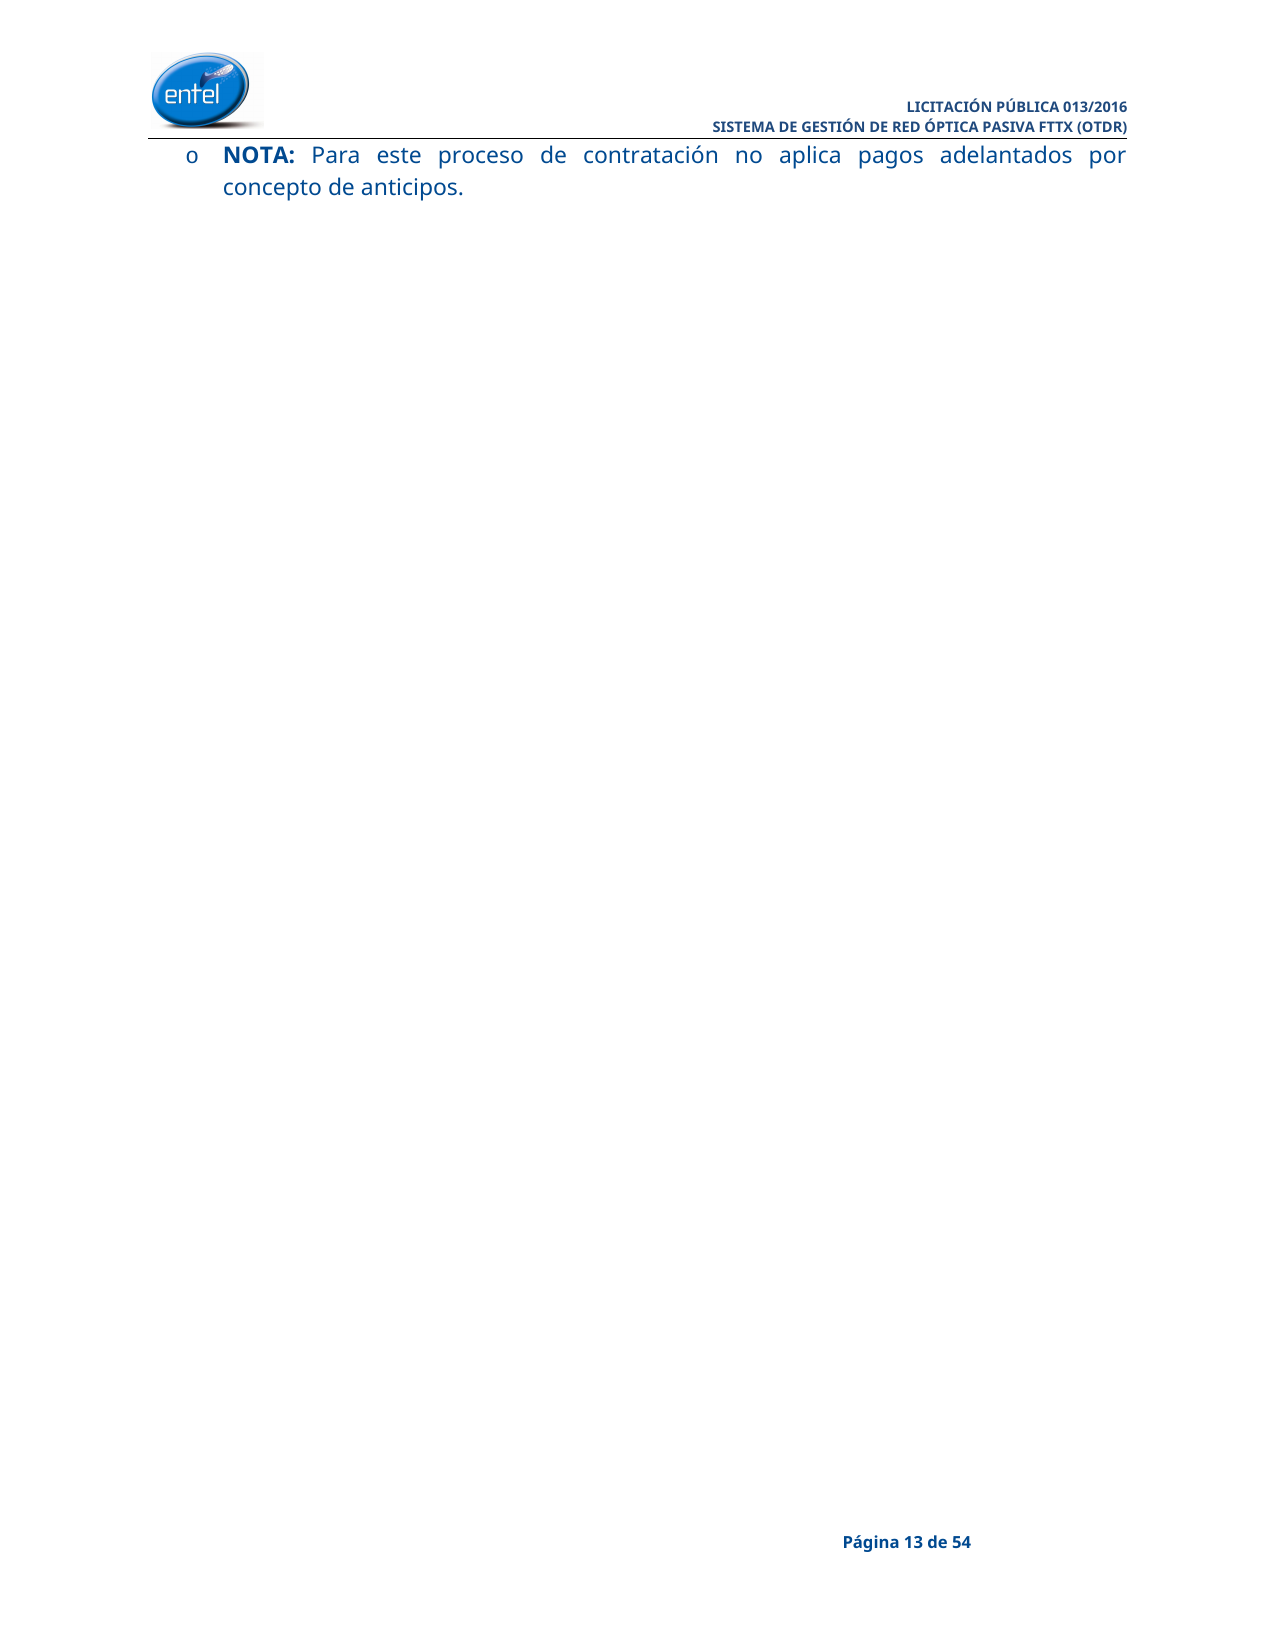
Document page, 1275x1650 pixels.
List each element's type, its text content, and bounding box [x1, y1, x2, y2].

list NOTA: Para este proceso de contratación no aplica pagos adelantados por concepto de anticipos. [185, 139, 1127, 202]
picture [151, 52, 264, 129]
